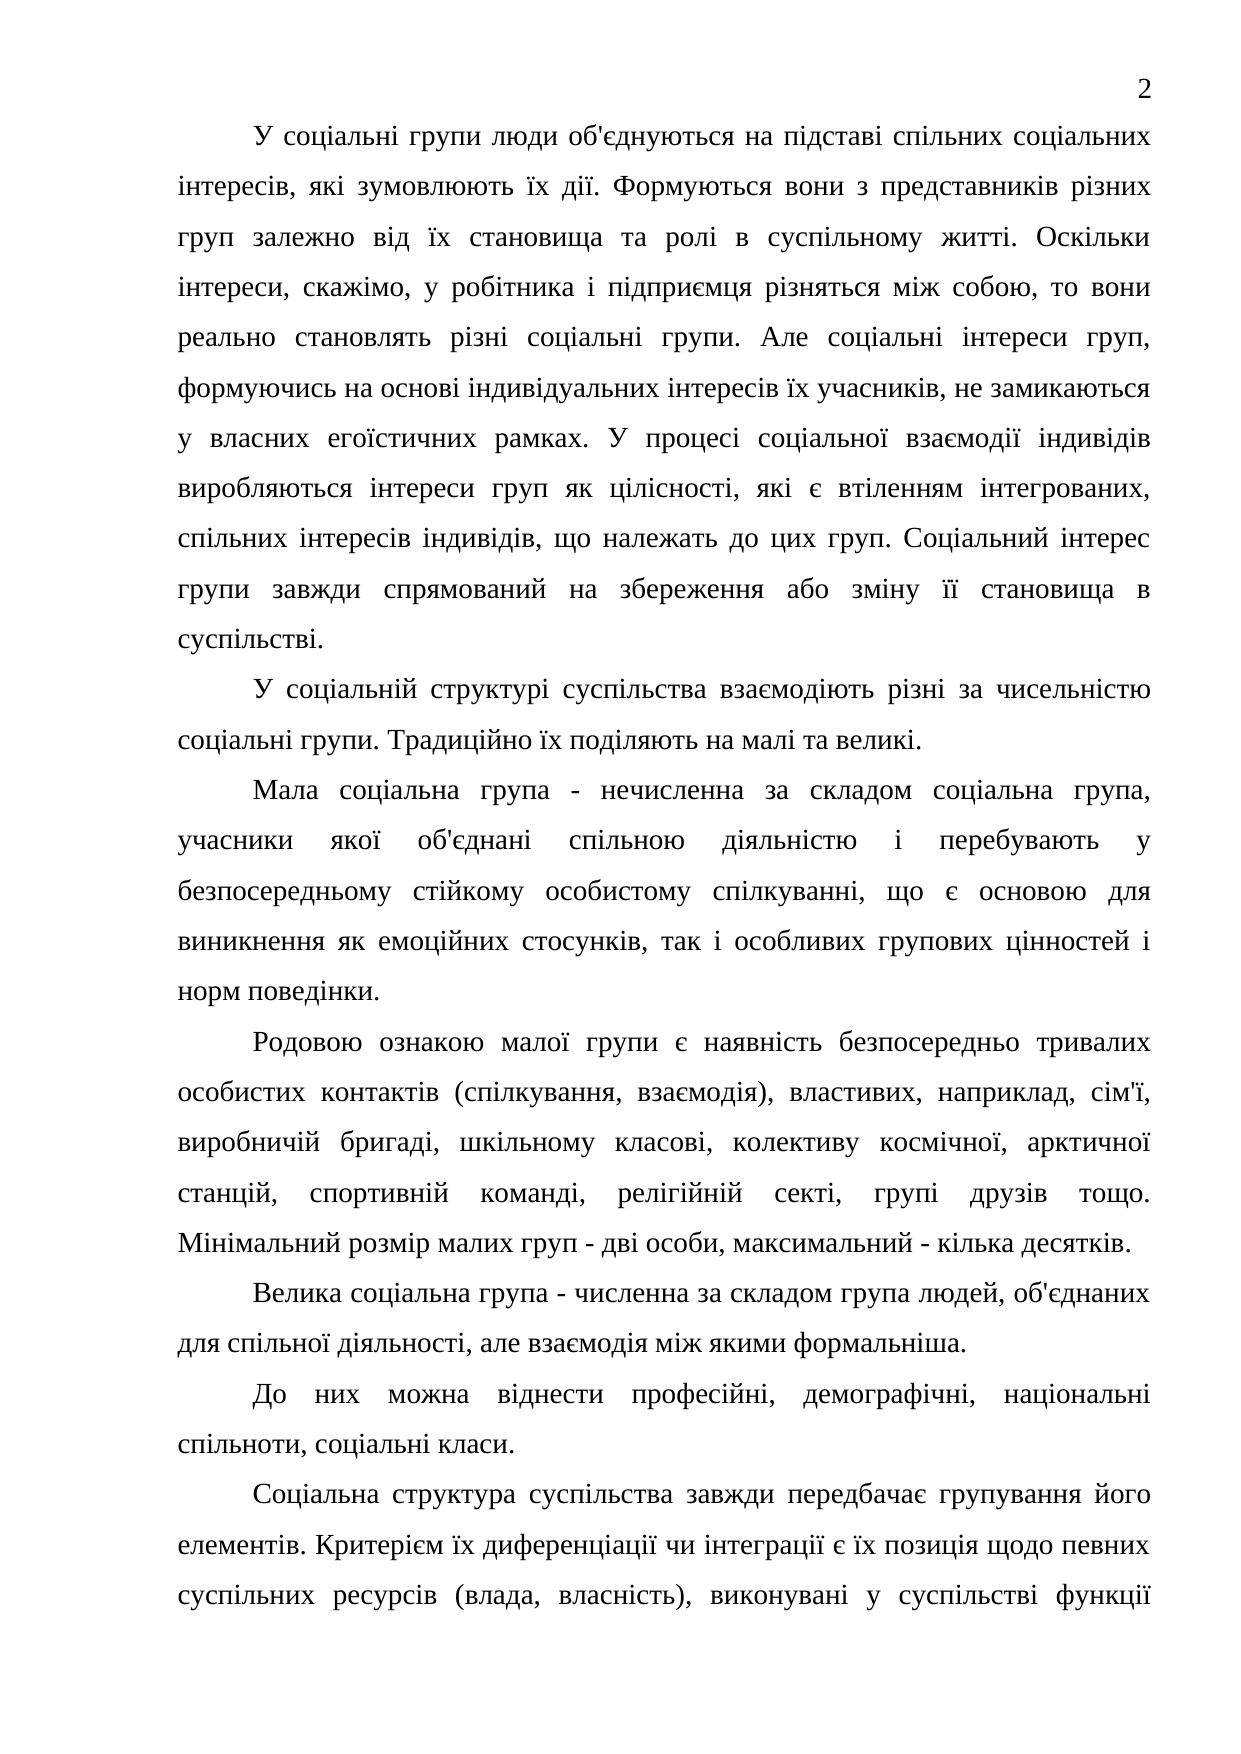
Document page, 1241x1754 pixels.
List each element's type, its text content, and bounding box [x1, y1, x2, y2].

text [177, 1477, 1152, 1611]
text Мала соціальна група - нечисленна за складом соціальна група, учасники якої об'єднані спільною діяльністю і перебувають у безпосередньому стійкому особистому спілкуванні, що є основою для виникнення як емоційних стосунків, так і особливих групових цінностей і норм поведінки. [177, 772, 1152, 1007]
text У соціальній структурі суспільства взаємодіють різні за чисельністю соціальні групи. Традиційно їх поділяють на малі та великі. [177, 672, 1152, 755]
text До них можна віднести професійні, демографічні, національні спільноти, соціальні класи. [177, 1376, 1152, 1460]
text Родовою ознакою малої групи є наявність безпосередньо тривалих особистих контактів (спілкування, взаємодія), властивих, наприклад, сім'ї, виробничій бригаді, шкільному класові, колективу космічної, арктичної станцій, спортивній команді, релігійній секті, групі друзів тощо. Мінімальний розмір малих груп - дві особи, максимальний - кілька десятків. [177, 1024, 1152, 1258]
text У соціальні групи люди об'єднуються на підставі спільних соціальних інтересів, які зумовлюють їх дії. Формуються вони з представників різних груп залежно від їх становища та ролі в суспільному житті. Оскільки інтереси, скажімо, у робітника і підприємця різняться між собою, то вони реально становлять різні соціальні групи. Але соціальні інтереси груп, формуючись на основі індивідуальних інтересів їх учасників, не замикаються у власних егоїстичних рамках. У процесі соціальної взаємодії індивідів виробляються інтереси груп як цілісності, які є втіленням інтегрованих, спільних інтересів індивідів, що належать до цих груп. Соціальний інтерес групи завжди спрямований на збереження або зміну її становища в суспільстві. [177, 118, 1152, 655]
text Велика соціальна група - численна за складом група людей, об'єднаних для спільної діяльності, але взаємодія між якими формальніша. [177, 1275, 1152, 1359]
